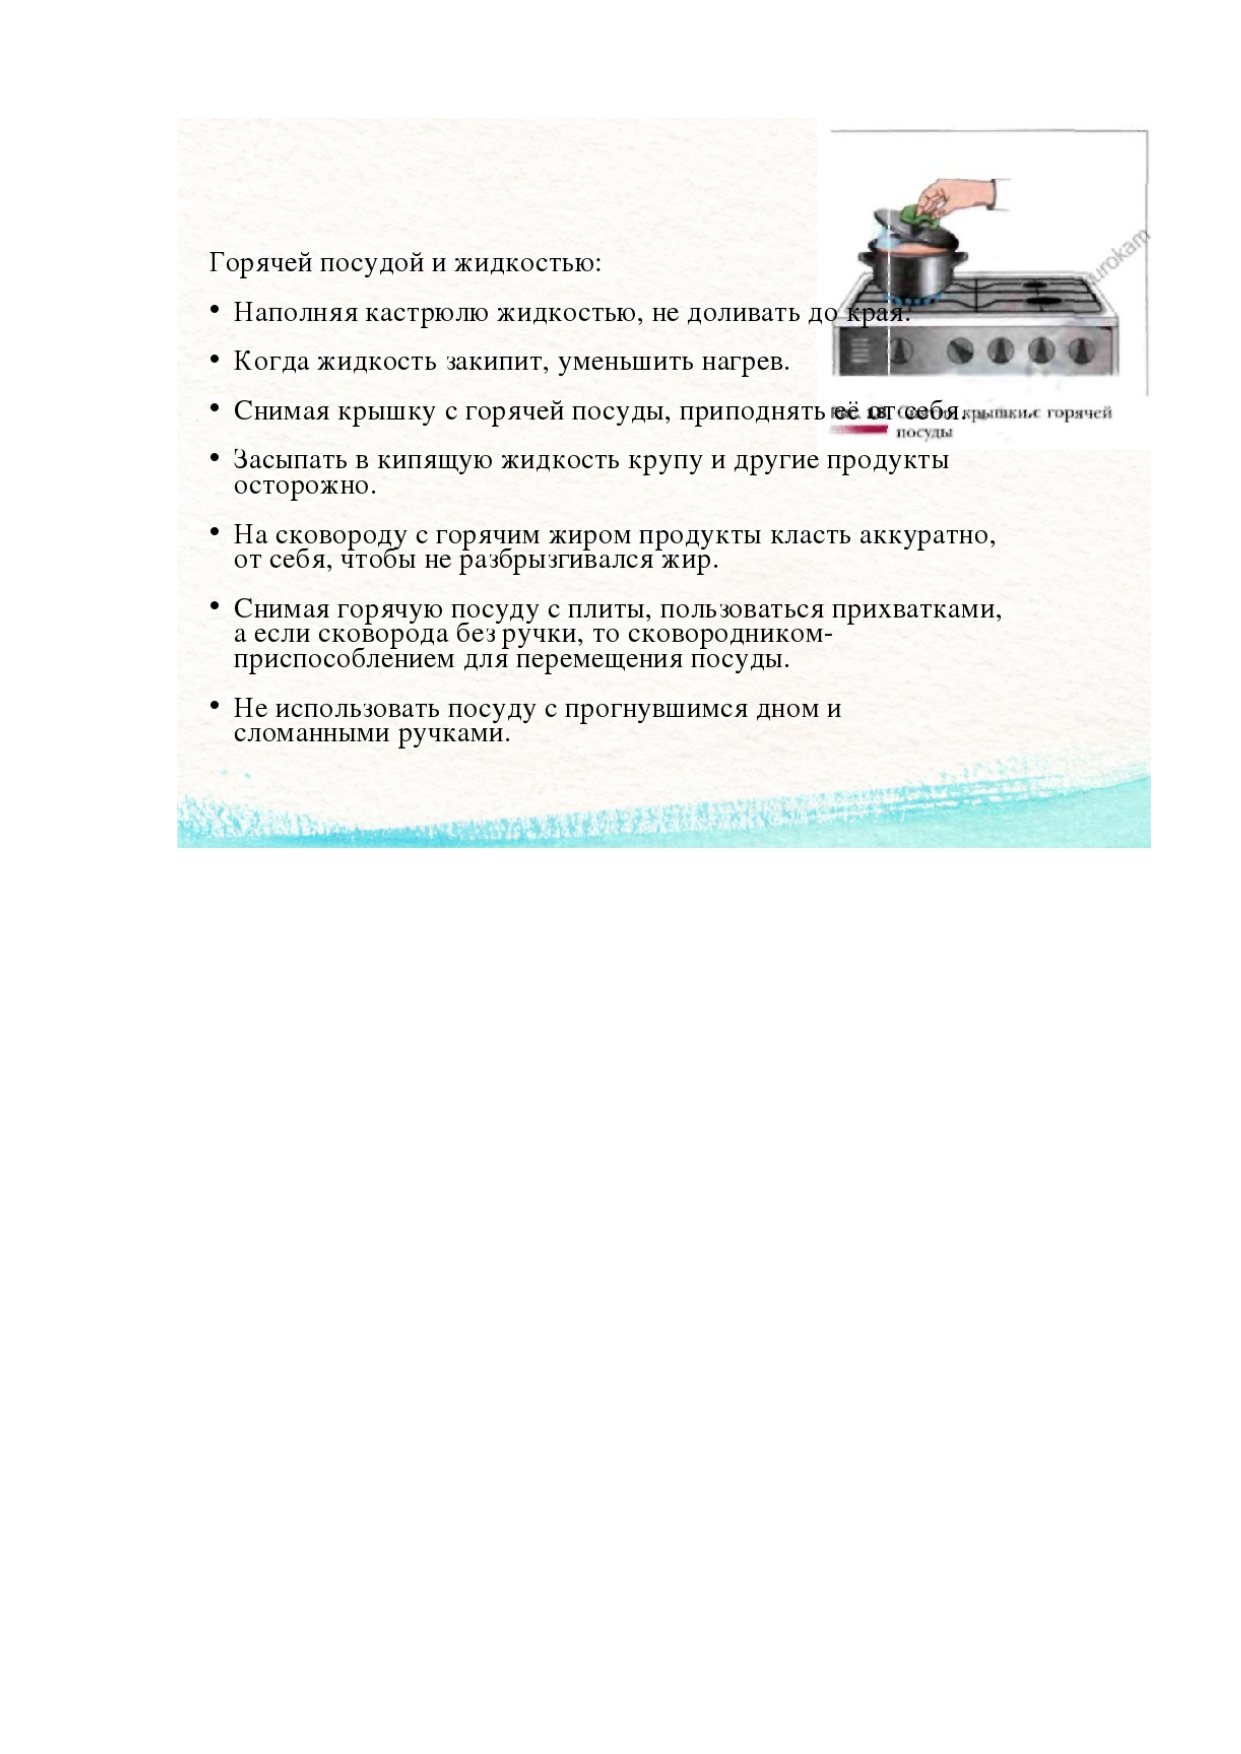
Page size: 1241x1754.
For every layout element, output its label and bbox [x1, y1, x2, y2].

picture [177, 118, 1152, 849]
